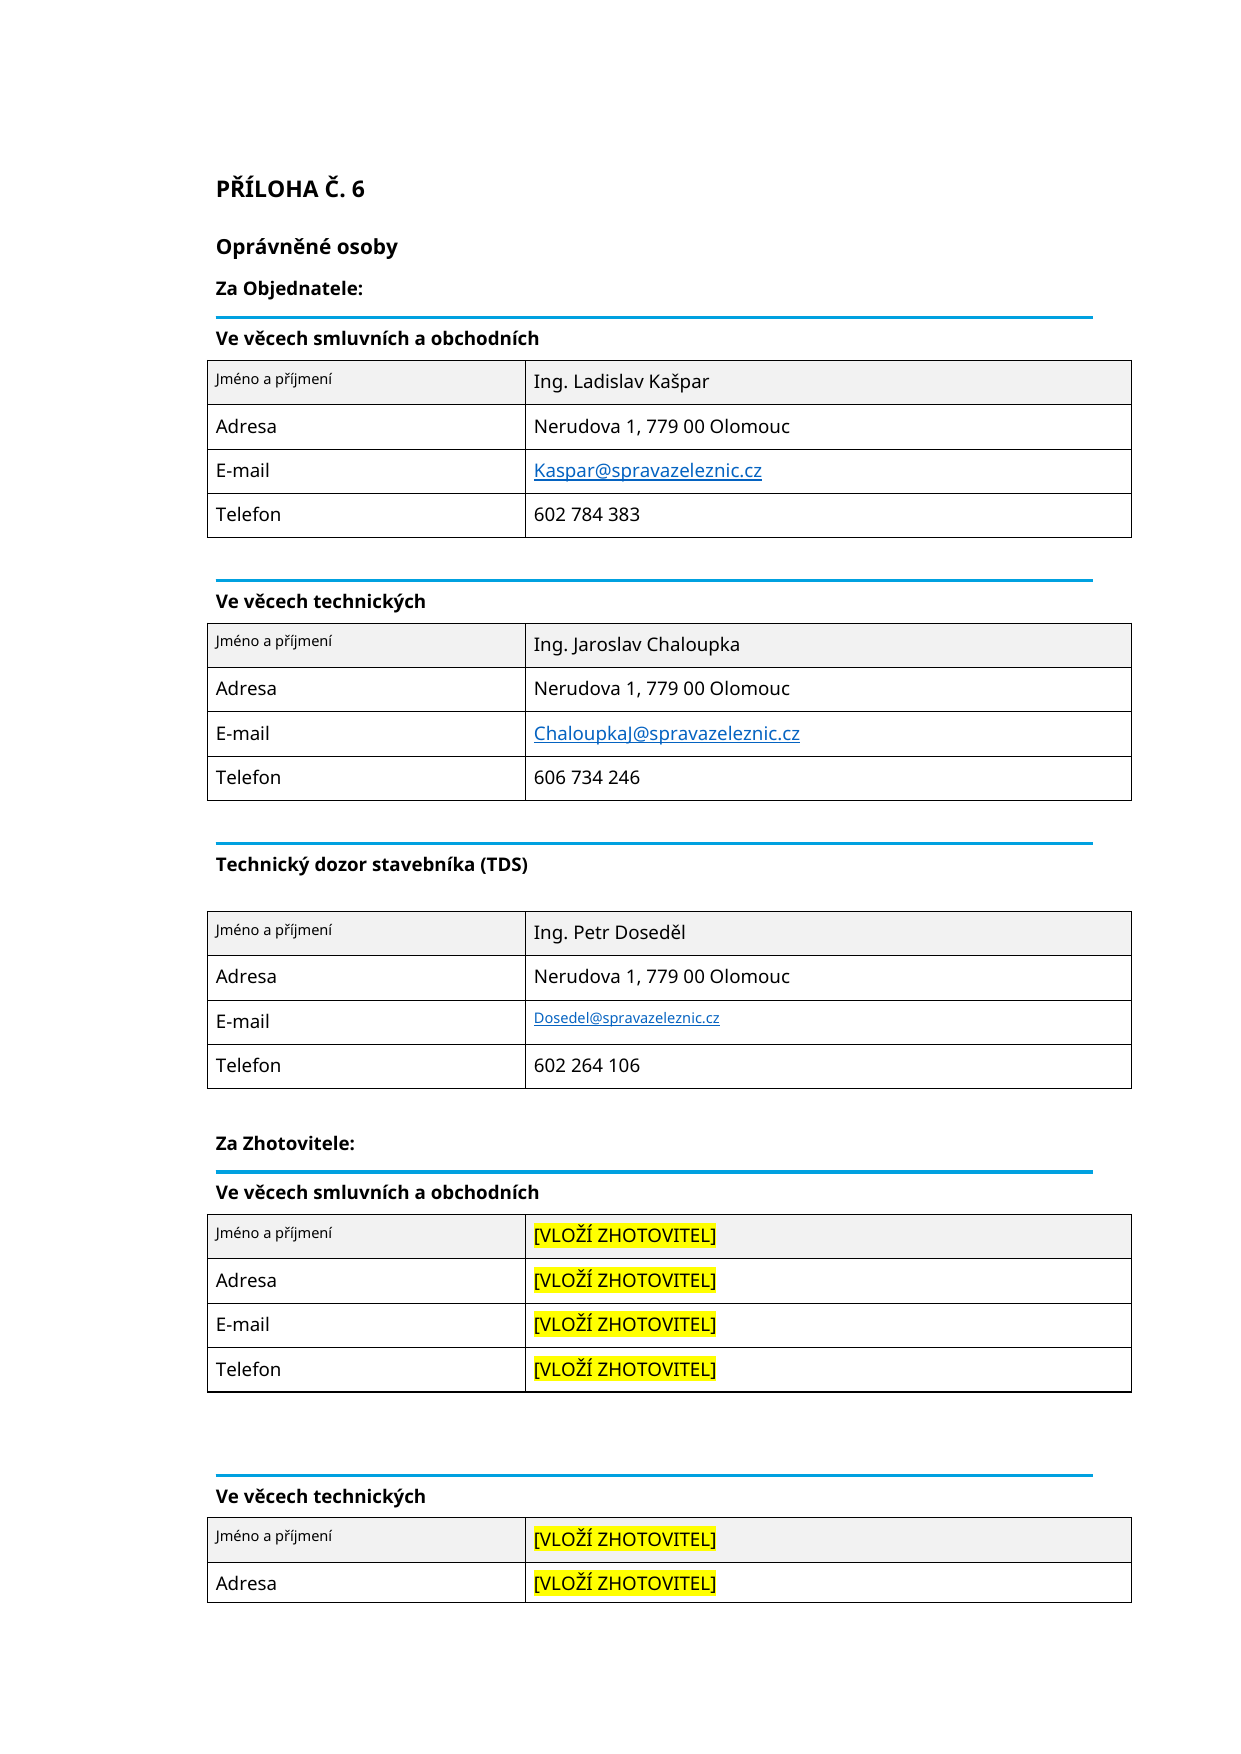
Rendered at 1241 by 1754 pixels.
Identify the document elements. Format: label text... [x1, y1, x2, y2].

table_cell Adresa [208, 1563, 525, 1602]
table_cell Telefon [208, 1348, 525, 1391]
table_cell [VLOŽÍ ZHOTOVITEL] [526, 1304, 1131, 1347]
table_cell Dosedel@spravazeleznic.cz [526, 1001, 1131, 1044]
table_cell Adresa [208, 668, 525, 711]
text Technický dozor stavebníka (TDS) [216, 845, 1093, 876]
table_cell Adresa [208, 405, 525, 448]
table_cell Nerudova 1, 779 00 Olomouc [526, 668, 1131, 711]
text Ve věcech smluvních a obchodních [216, 319, 1093, 351]
text Ve věcech smluvních a obchodních [216, 1174, 1093, 1205]
table_header Jméno a příjmení [208, 912, 525, 955]
table_cell Adresa [208, 956, 525, 999]
table_header [VLOŽÍ ZHOTOVITEL] [526, 1215, 1131, 1258]
text Oprávněné osoby [216, 232, 1093, 260]
table_cell E-mail [208, 712, 525, 756]
text Ve věcech technických [216, 582, 1093, 614]
table_cell Nerudova 1, 779 00 Olomouc [526, 405, 1131, 448]
table_cell 602 784 383 [526, 494, 1131, 537]
table_header Ing. Jaroslav Chaloupka [526, 624, 1131, 667]
table_cell [VLOŽÍ ZHOTOVITEL] [526, 1259, 1131, 1303]
table_cell [VLOŽÍ ZHOTOVITEL] [526, 1563, 1131, 1602]
table_header Ing. Petr Doseděl [526, 912, 1131, 955]
table_cell Telefon [208, 494, 525, 537]
table_cell Nerudova 1, 779 00 Olomouc [526, 956, 1131, 999]
table_cell [VLOŽÍ ZHOTOVITEL] [526, 1348, 1131, 1391]
table_cell Telefon [208, 1045, 525, 1088]
table_header Jméno a příjmení [208, 624, 525, 667]
table_cell Telefon [208, 757, 525, 800]
text Za Zhotovitele: [216, 1130, 1093, 1155]
text Příloha č. 6 [216, 172, 1093, 204]
table_header Jméno a příjmení [208, 361, 525, 404]
table_header Jméno a příjmení [208, 1215, 525, 1258]
table_header [VLOŽÍ ZHOTOVITEL] [526, 1518, 1131, 1562]
table_cell ChaloupkaJ@spravazeleznic.cz [526, 712, 1131, 756]
table_cell E-mail [208, 1304, 525, 1347]
table_cell Kaspar@spravazeleznic.cz [526, 450, 1131, 493]
table_cell 602 264 106 [526, 1045, 1131, 1088]
table_header Ing. Ladislav Kašpar [526, 361, 1131, 404]
table_cell Adresa [208, 1259, 525, 1303]
text Za Objednatele: [216, 276, 1093, 301]
table_cell E-mail [208, 1001, 525, 1044]
table_header Jméno a příjmení [208, 1518, 525, 1562]
table_cell 606 734 246 [526, 757, 1131, 800]
table_cell E-mail [208, 450, 525, 493]
text Ve věcech technických [216, 1477, 1093, 1508]
